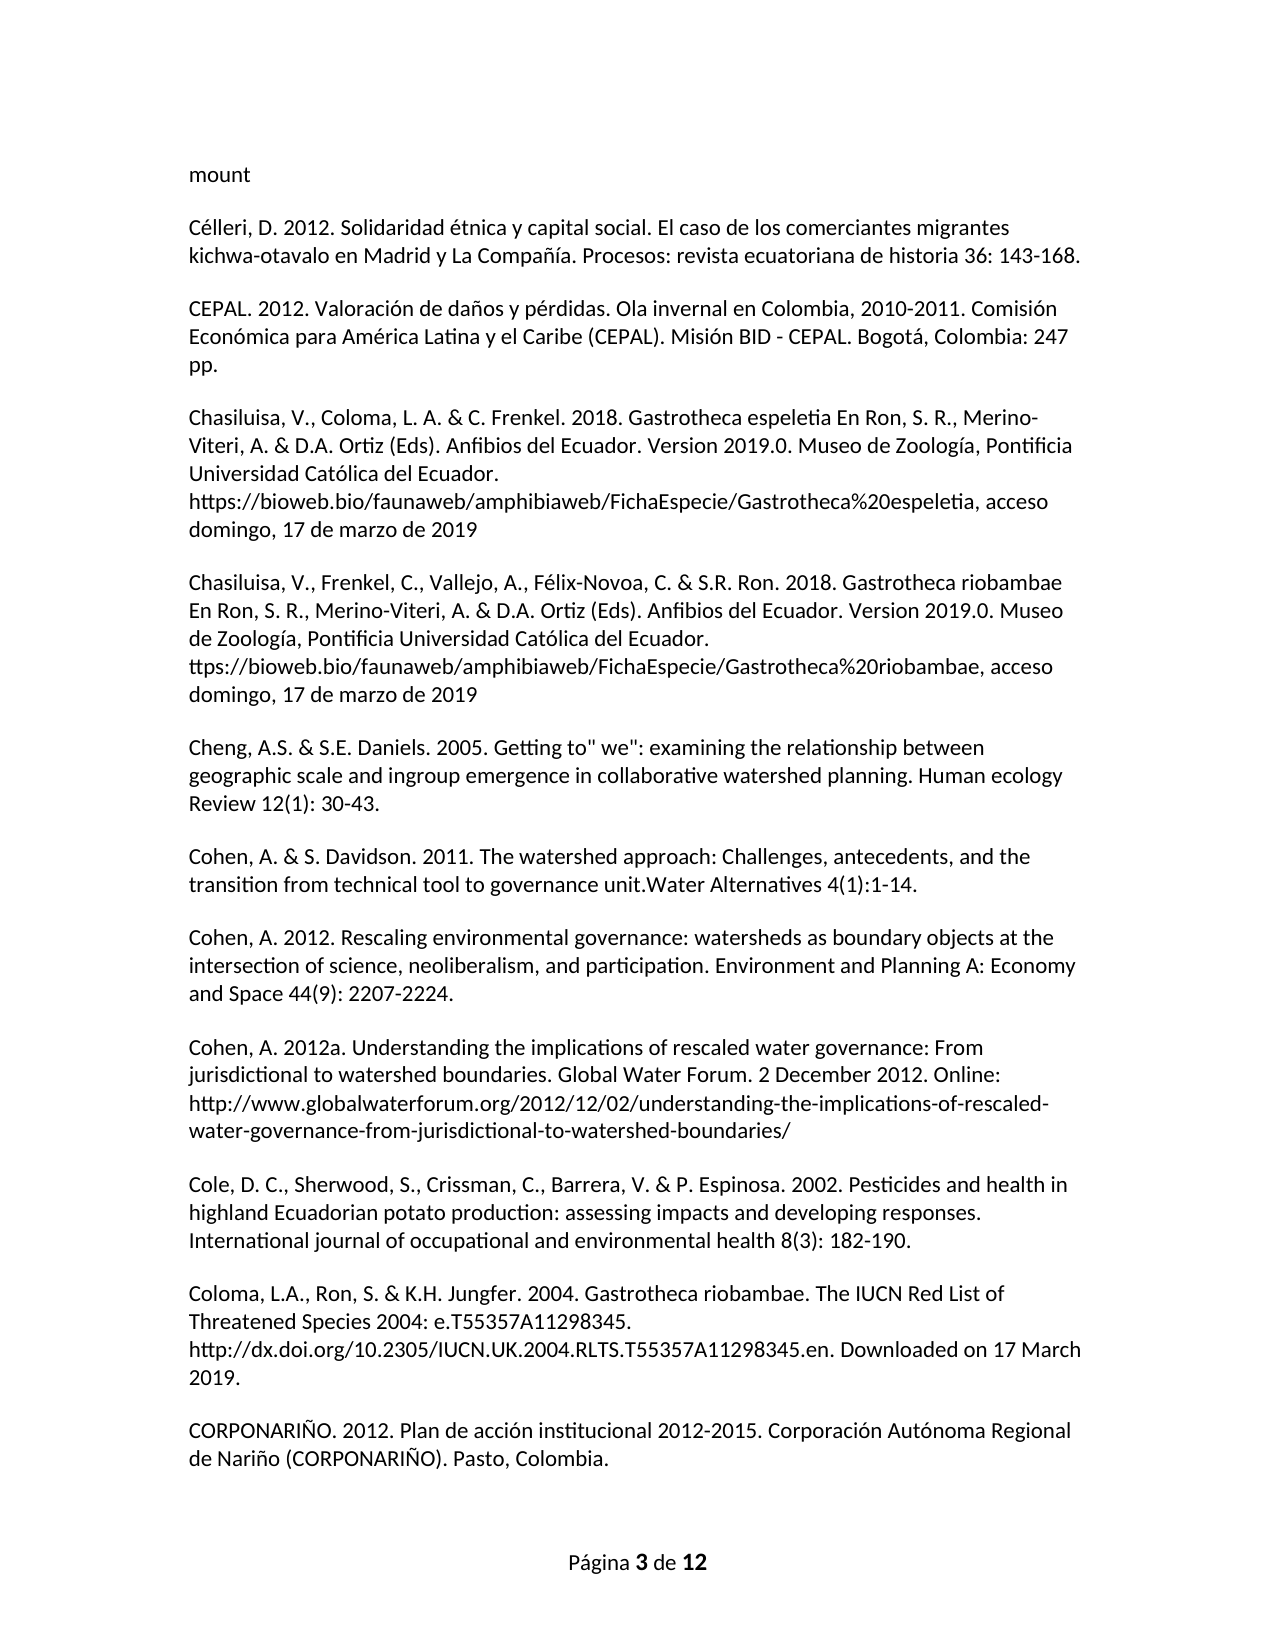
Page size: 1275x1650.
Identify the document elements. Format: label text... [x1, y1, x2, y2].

table_cell Cohen, A. 2012. Rescaling environmental governance: watersheds as boundary objects at the intersection of science, neoliberalism, and participation. Environment and Planning A: Economy and Space 44(9): 2207-2224. [177, 911, 1098, 1020]
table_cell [177, 148, 1098, 201]
table_cell Célleri, D. 2012. Solidaridad étnica y capital social. El caso de los comerciantes migrantes kichwa-otavalo en Madrid y La Compañía. Procesos: revista ecuatoriana de historia 36: 143-168. [177, 201, 1098, 282]
table_cell CEPAL. 2012. Valoración de daños y pérdidas. Ola invernal en Colombia, 2010-2011. Comisión Económica para América Latina y el Caribe (CEPAL). Misión BID - CEPAL. Bogotá, Colombia: 247 pp. [177, 282, 1098, 391]
table_cell Cole, D. C., Sherwood, S., Crissman, C., Barrera, V. & P. Espinosa. 2002. Pesticides and health in highland Ecuadorian potato production: assessing impacts and developing responses. International journal of occupational and environmental health 8(3): 182-190. [177, 1157, 1098, 1266]
table_cell Cohen, A. 2012a. Understanding the implications of rescaled water governance: From jurisdictional to watershed boundaries. Global Water Forum. 2 December 2012. Online: http://www.globalwaterforum.org/2012/12/02/understanding-the-implications-of-rescaled-water-governance-from-jurisdictional-to-watershed-boundaries/ [177, 1020, 1098, 1157]
table_cell Coloma, L.A., Ron, S. & K.H. Jungfer. 2004. Gastrotheca riobambae. The IUCN Red List of Threatened Species 2004: e.T55357A11298345. http://dx.doi.org/10.2305/IUCN.UK.2004.RLTS.T55357A11298345.en. Downloaded on 17 March 2019. [177, 1266, 1098, 1403]
table_cell Chasiluisa, V., Coloma, L. A. & C. Frenkel. 2018. Gastrotheca espeletia En Ron, S. R., Merino-Viteri, A. & D.A. Ortiz (Eds). Anfibios del Ecuador. Version 2019.0. Museo de Zoología, Pontificia Universidad Católica del Ecuador. https://bioweb.bio/faunaweb/amphibiaweb/FichaEspecie/Gastrotheca%20espeletia, acceso domingo, 17 de marzo de 2019 [177, 391, 1098, 556]
table_cell CORPONARIÑO. 2012. Plan de acción institucional 2012-2015. Corporación Autónoma Regional de Nariño (CORPONARIÑO). Pasto, Colombia. [177, 1403, 1098, 1484]
table_cell Chasiluisa, V., Frenkel, C., Vallejo, A., Félix-Novoa, C. & S.R. Ron. 2018. Gastrotheca riobambae En Ron, S. R., Merino-Viteri, A. & D.A. Ortiz (Eds). Anfibios del Ecuador. Version 2019.0. Museo de Zoología, Pontificia Universidad Católica del Ecuador. ttps://bioweb.bio/faunaweb/amphibiaweb/FichaEspecie/Gastrotheca%20riobambae, acceso domingo, 17 de marzo de 2019 [177, 556, 1098, 721]
table_cell Cohen, A. & S. Davidson. 2011. The watershed approach: Challenges, antecedents, and the transition from technical tool to governance unit.Water Alternatives 4(1):1-14. [177, 830, 1098, 911]
table_cell Cheng, A.S. & S.E. Daniels. 2005. Getting to" we": examining the relationship between geographic scale and ingroup emergence in collaborative watershed planning. Human ecology Review 12(1): 30-43. [177, 721, 1098, 830]
